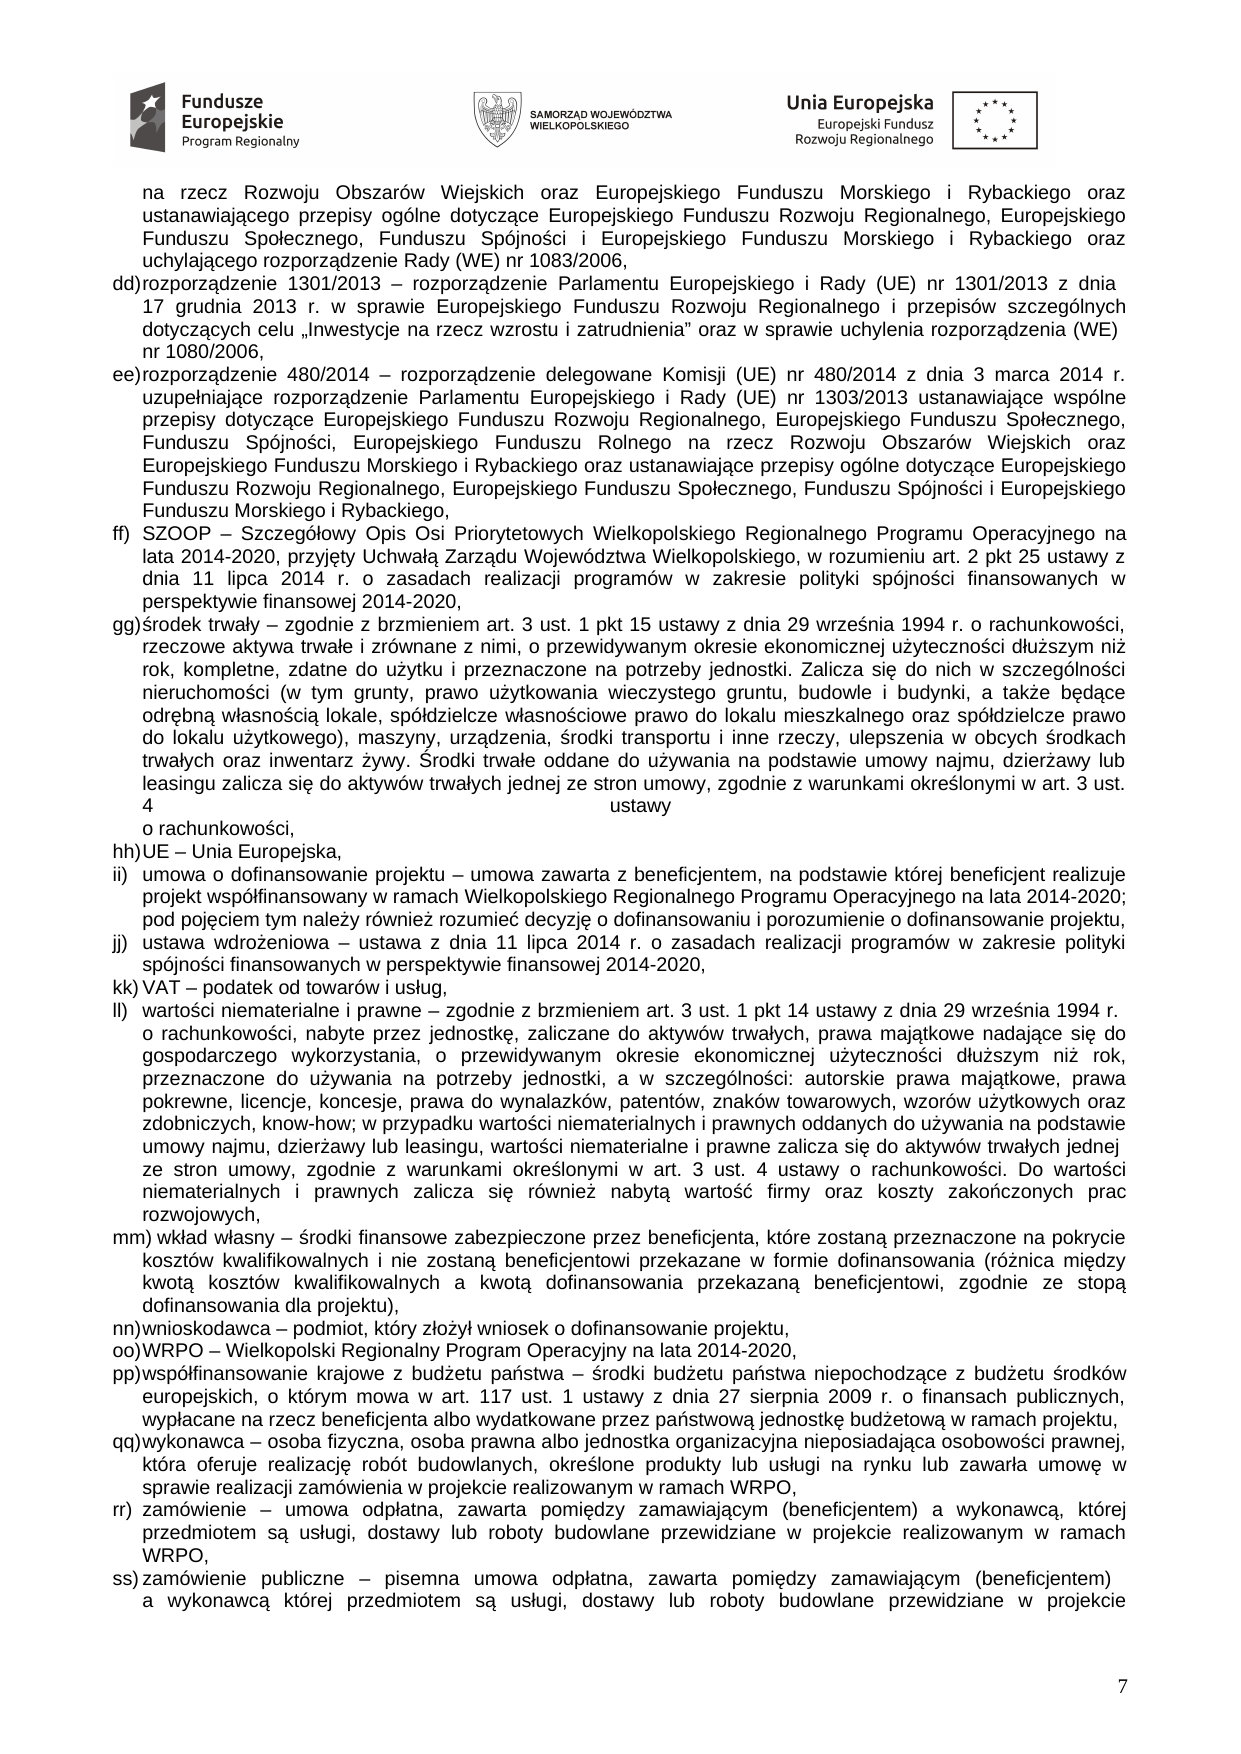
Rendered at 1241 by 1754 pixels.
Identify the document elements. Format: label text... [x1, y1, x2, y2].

list zamówienie – umowa odpłatna, zawarta pomiędzy zamawiającym (beneficjentem) a wykonawcą, której przedmiotem są usługi, dostawy lub roboty budowlane przewidziane w projekcie realizowanym w ramach WRPO, [112, 1498, 1128, 1566]
list wkład własny – środki finansowe zabezpieczone przez beneficjenta, które zostaną przeznaczone na pokrycie kosztów kwalifikowalnych i nie zostaną beneficjentowi przekazane w formie dofinansowania (różnica między kwotą kosztów kwalifikowalnych a kwotą dofinansowania przekazaną beneficjentowi, zgodnie ze stopą dofinansowania dla projektu), [112, 1226, 1128, 1317]
list rozporządzenie 480/2014 – rozporządzenie delegowane Komisji (UE) nr 480/2014 z dnia 3 marca 2014 r. uzupełniające rozporządzenie Parlamentu Europejskiego i Rady (UE) nr 1303/2013 ustanawiające wspólne przepisy dotyczące Europejskiego Funduszu Rozwoju Regionalnego, Europejskiego Funduszu Społecznego, Funduszu Spójności, Europejskiego Funduszu Rolnego na rzecz Rozwoju Obszarów Wiejskich oraz Europejskiego Funduszu Morskiego i Rybackiego oraz ustanawiające przepisy ogólne dotyczące Europejskiego Funduszu Rozwoju Regionalnego, Europejskiego Funduszu Społecznego, Funduszu Spójności i Europejskiego Funduszu Morskiego i Rybackiego, [112, 363, 1128, 522]
picture [112, 73, 1056, 167]
list wnioskodawca – podmiot, który złożył wniosek o dofinansowanie projektu, [112, 1317, 1128, 1339]
list UE – Unia Europejska, [112, 840, 1128, 862]
list wartości niematerialne i prawne – zgodnie z brzmieniem art. 3 ust. 1 pkt 14 ustawy z dnia 29 września 1994 r. o rachunkowości, nabyte przez jednostkę, zaliczane do aktywów trwałych, prawa majątkowe nadające się do gospodarczego wykorzystania, o przewidywanym okresie ekonomicznej użyteczności dłuższym niż rok, przeznaczone do używania na potrzeby jednostki, a w szczególności: autorskie prawa majątkowe, prawa pokrewne, licencje, koncesje, prawa do wynalazków, patentów, znaków towarowych, wzorów użytkowych oraz zdobniczych, know-how; w przypadku wartości niematerialnych i prawnych oddanych do używania na podstawie umowy najmu, dzierżawy lub leasingu, wartości niematerialne i prawne zalicza się do aktywów trwałych jednej ze stron umowy, zgodnie z warunkami określonymi w art. 3 ust. 4 ustawy o rachunkowości. Do wartości niematerialnych i prawnych zalicza się również nabytą wartość firmy oraz koszty zakończonych prac rozwojowych, [112, 999, 1128, 1226]
list VAT – podatek od towarów i usług, [112, 976, 1128, 999]
list WRPO – Wielkopolski Regionalny Program Operacyjny na lata 2014-2020, [112, 1339, 1128, 1362]
list środek trwały – zgodnie z brzmieniem art. 3 ust. 1 pkt 15 ustawy z dnia 29 września 1994 r. o rachunkowości, rzeczowe aktywa trwałe i zrównane z nimi, o przewidywanym okresie ekonomicznej użyteczności dłuższym niż rok, kompletne, zdatne do użytku i przeznaczone na potrzeby jednostki. Zalicza się do nich w szczególności nieruchomości (w tym grunty, prawo użytkowania wieczystego gruntu, budowle i budynki, a także będące odrębną własnością lokale, spółdzielcze własnościowe prawo do lokalu mieszkalnego oraz spółdzielcze prawo do lokalu użytkowego), maszyny, urządzenia, środki transportu i inne rzeczy, ulepszenia w obcych środkach trwałych oraz inwentarz żywy. Środki trwałe oddane do używania na podstawie umowy najmu, dzierżawy lub leasingu zalicza się do aktywów trwałych jednej ze stron umowy, zgodnie z warunkami określonymi w art. 3 ust. 4 ustawy o rachunkowości, [112, 613, 1128, 840]
list rozporządzenie 1301/2013 – rozporządzenie Parlamentu Europejskiego i Rady (UE) nr 1301/2013 z dnia 17 grudnia 2013 r. w sprawie Europejskiego Funduszu Rozwoju Regionalnego i przepisów szczególnych dotyczących celu „Inwestycje na rzecz wzrostu i zatrudnienia” oraz w sprawie uchylenia rozporządzenia (WE) nr 1080/2006, [112, 272, 1128, 363]
list ustawa wdrożeniowa – ustawa z dnia 11 lipca 2014 r. o zasadach realizacji programów w zakresie polityki spójności finansowanych w perspektywie finansowej 2014-2020, [112, 931, 1128, 976]
list wykonawca – osoba fizyczna, osoba prawna albo jednostka organizacyjna nieposiadająca osobowości prawnej, która oferuje realizację robót budowlanych, określone produkty lub usługi na rynku lub zawarła umowę w sprawie realizacji zamówienia w projekcie realizowanym w ramach WRPO, [112, 1430, 1128, 1498]
list współfinansowanie krajowe z budżetu państwa – środki budżetu państwa niepochodzące z budżetu środków europejskich, o którym mowa w art. 117 ust. 1 ustawy z dnia 27 sierpnia 2009 r. o finansach publicznych, wypłacane na rzecz beneficjenta albo wydatkowane przez państwową jednostkę budżetową w ramach projektu, [112, 1362, 1128, 1430]
list umowa o dofinansowanie projektu – umowa zawarta z beneficjentem, na podstawie której beneficjent realizuje projekt współfinansowany w ramach Wielkopolskiego Regionalnego Programu Operacyjnego na lata 2014-2020; pod pojęciem tym należy również rozumieć decyzję o dofinansowaniu i porozumienie o dofinansowanie projektu, [112, 862, 1128, 931]
list SZOOP – Szczegółowy Opis Osi Priorytetowych Wielkopolskiego Regionalnego Programu Operacyjnego na lata 2014-2020, przyjęty Uchwałą Zarządu Województwa Wielkopolskiego, w rozumieniu art. 2 pkt 25 ustawy z dnia 11 lipca 2014 r. o zasadach realizacji programów w zakresie polityki spójności finansowanych w perspektywie finansowej 2014-2020, [112, 522, 1128, 613]
